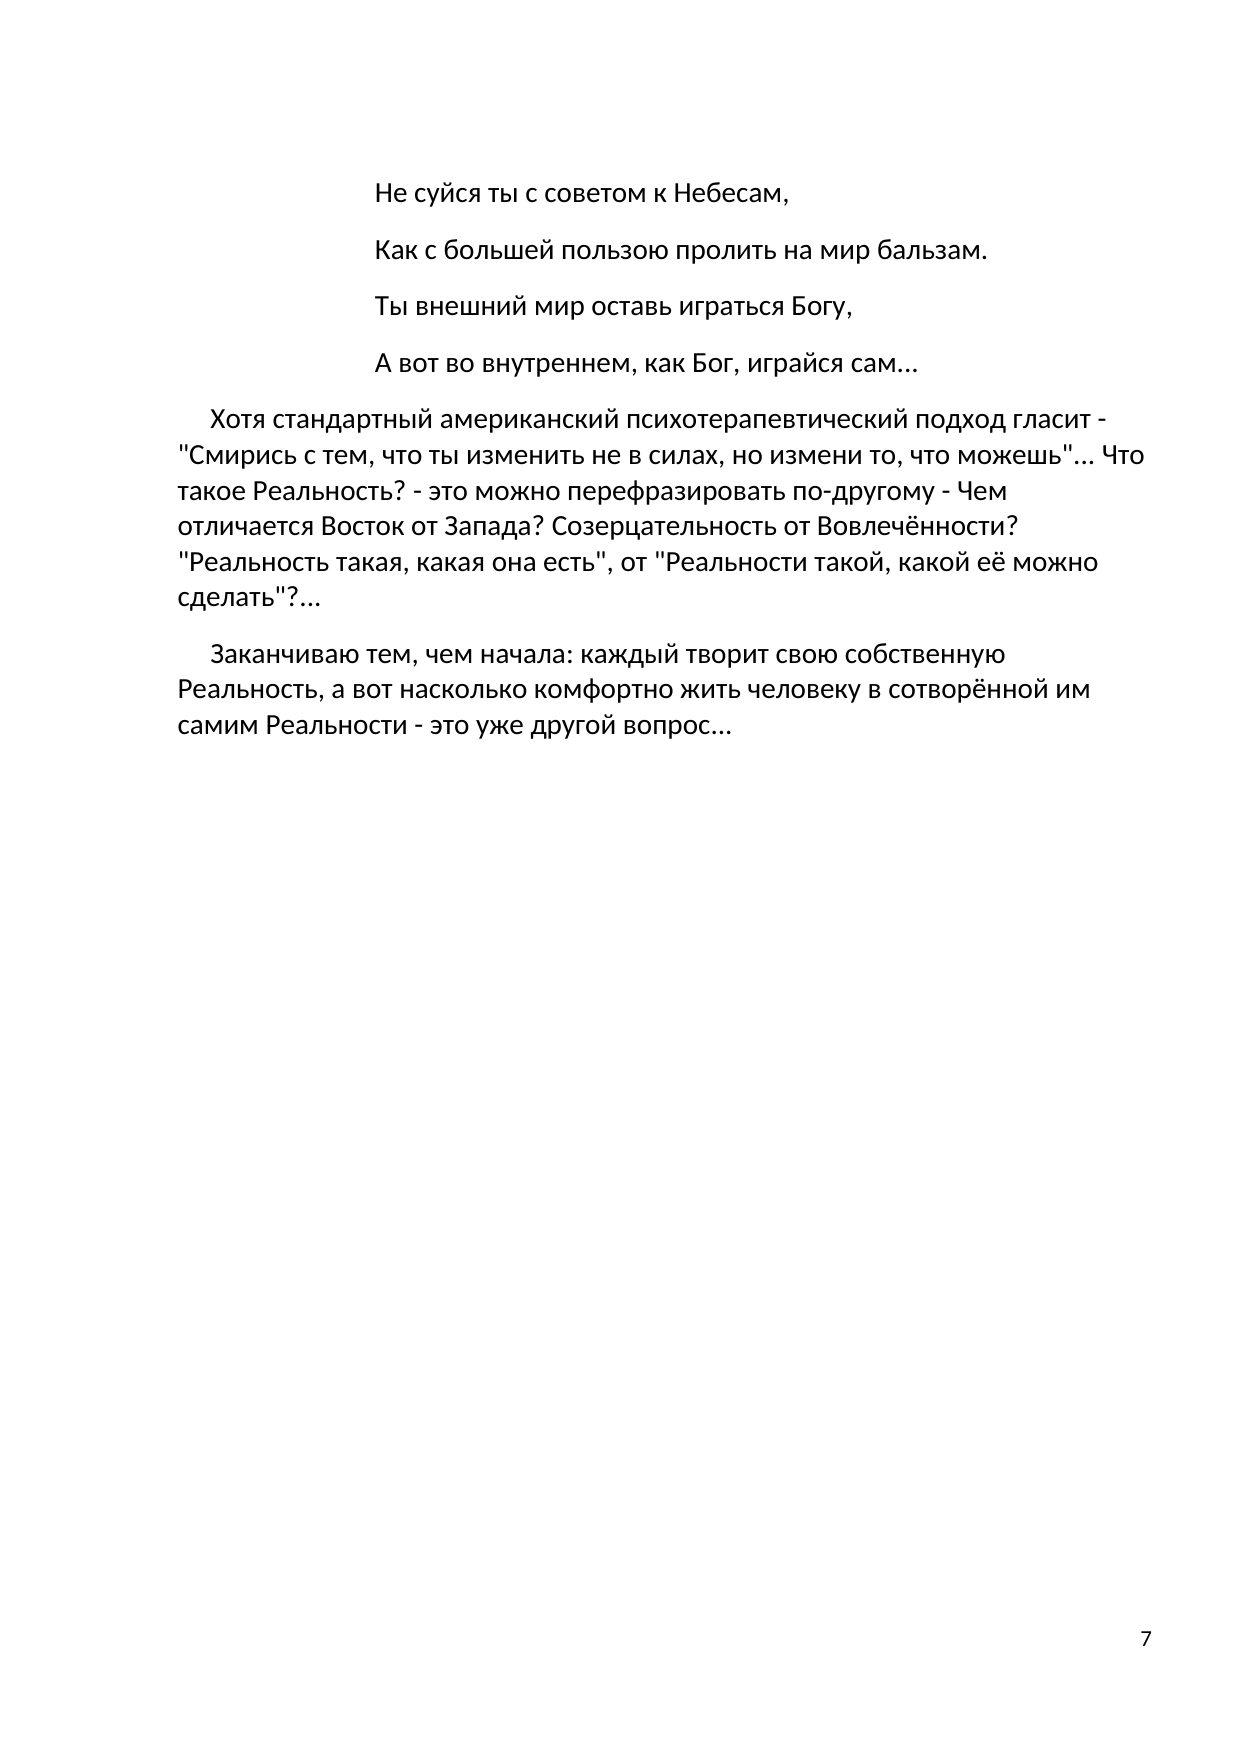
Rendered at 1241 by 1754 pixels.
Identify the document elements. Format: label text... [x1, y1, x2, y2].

text Хотя стандартный американский психотерапевтический подход гласит - "Смирись с тем, что ты изменить не в силах, но измени то, что можешь"... Что такое Реальность? - это можно перефразировать по-другому - Чем отличается Восток от Запада? Созерцательность от Вовлечённости? "Реальность такая, какая она есть", от "Реальности такой, какой её можно сделать"?... [177, 400, 1152, 614]
text Заканчиваю тем, чем начала: каждый творит свою собственную Реальность, а вот насколько комфортно жить человеку в сотворённой им самим Реальности - это уже другой вопрос... [177, 635, 1152, 742]
text Ты внешний мир оставь играться Богу, [177, 287, 1152, 323]
text А вот во внутреннем, как Бог, играйся сам... [177, 344, 1152, 379]
text Как с большей пользою пролить на мир бальзам. [177, 231, 1152, 267]
text Не суйся ты с советом к Небесам, [177, 174, 1152, 210]
